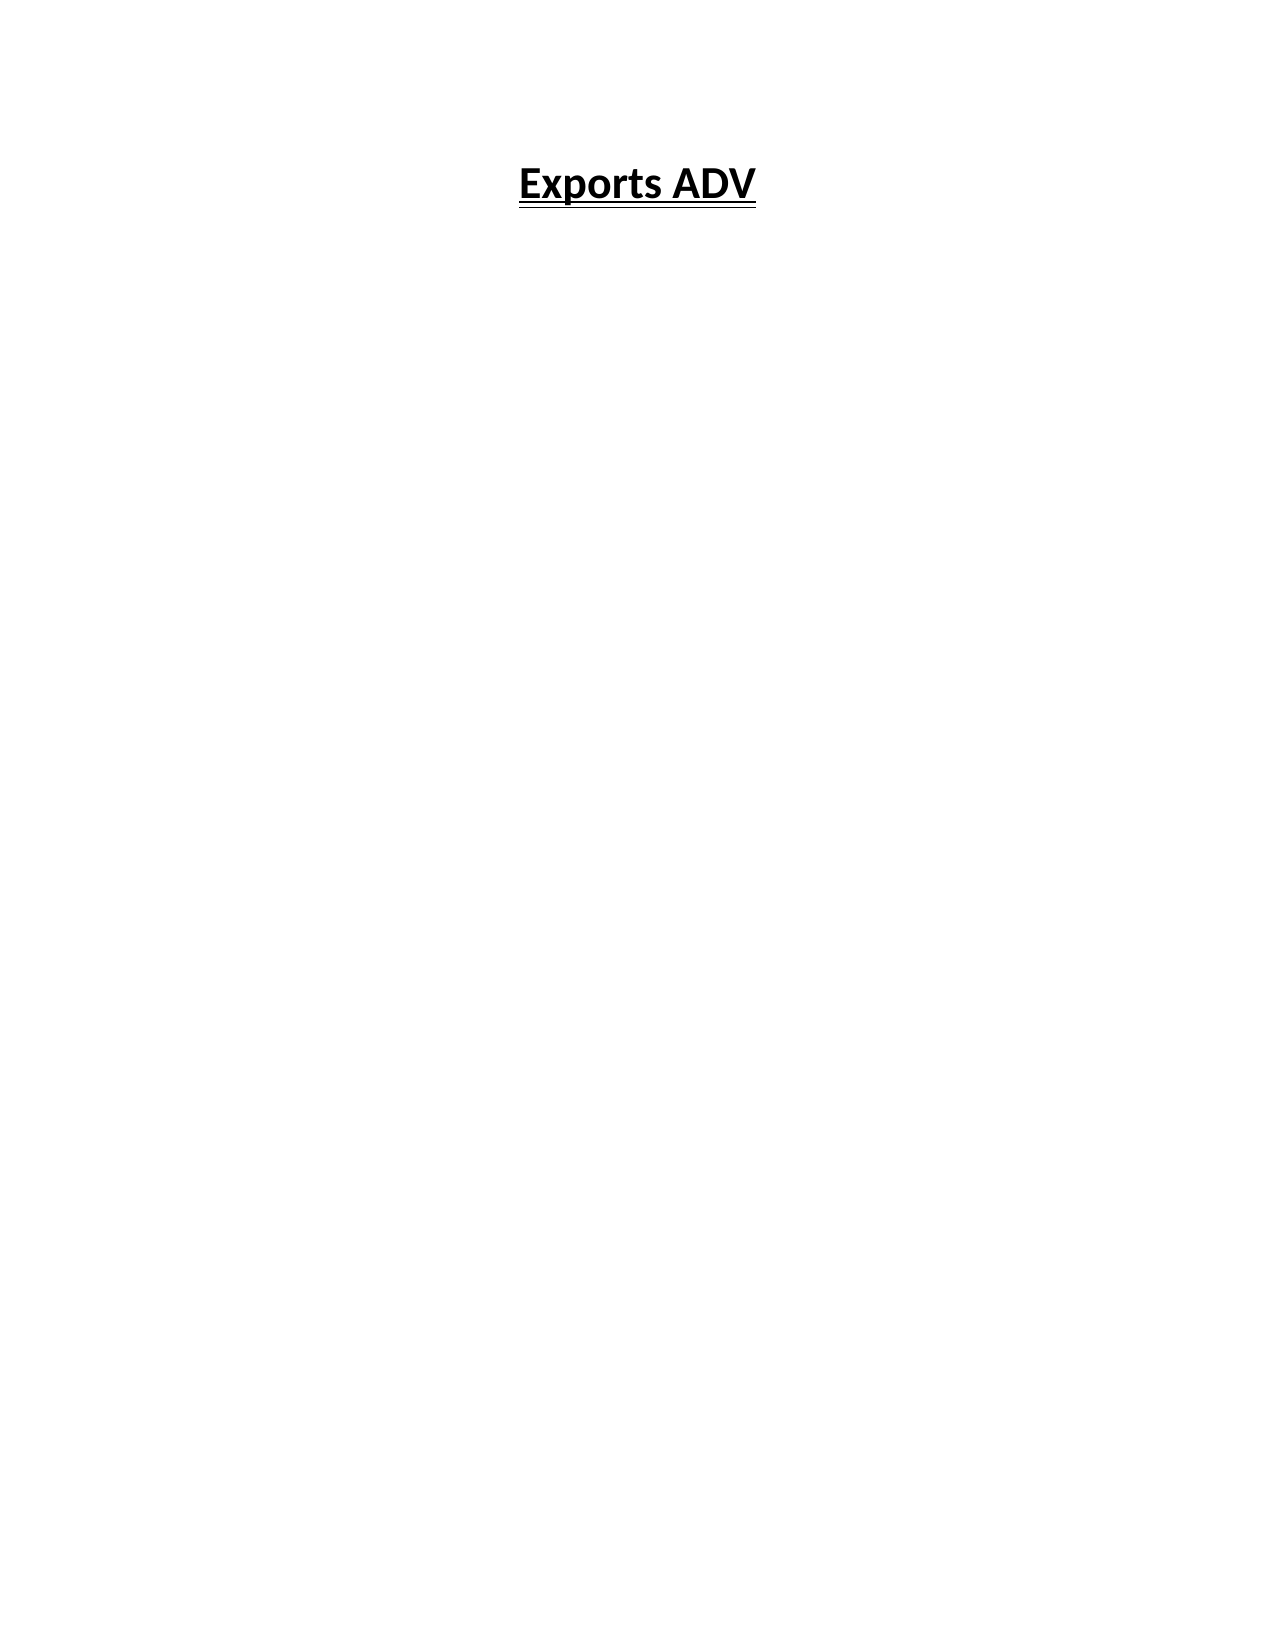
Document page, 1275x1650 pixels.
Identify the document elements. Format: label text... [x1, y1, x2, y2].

subtitle Exports ADV [150, 154, 1125, 210]
